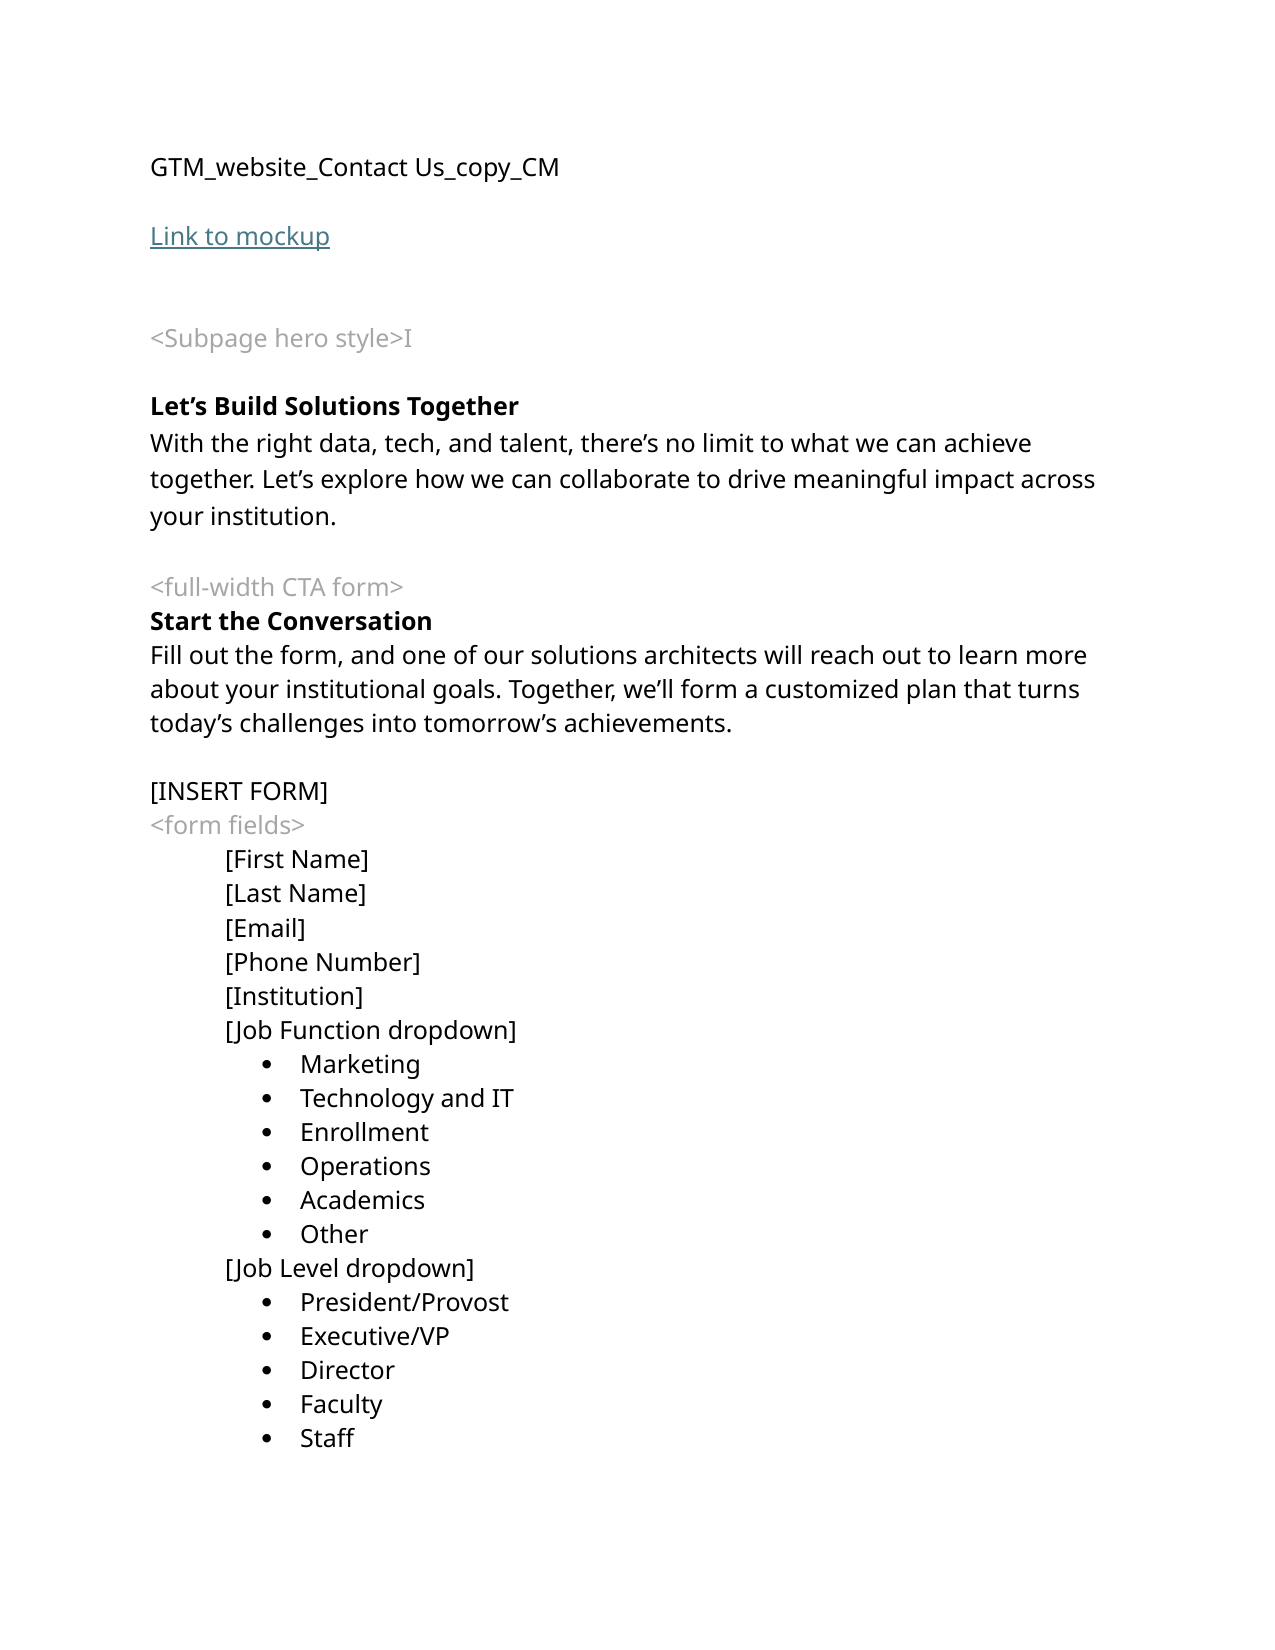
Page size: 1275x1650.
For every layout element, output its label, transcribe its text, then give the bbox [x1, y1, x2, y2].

list Technology and IT [262, 1081, 1125, 1114]
list Staff [262, 1421, 1125, 1455]
text GTM_website_Contact Us_copy_CM [150, 150, 1125, 184]
list President/Provost [262, 1285, 1125, 1319]
text With the right data, tech, and talent, there’s no limit to what we can achieve together. Let’s explore how we can collaborate to drive meaningful impact across your institution. [150, 425, 1125, 533]
list Executive/VP [262, 1319, 1125, 1353]
text [Institution] [150, 978, 1125, 1012]
text [First Name] [150, 842, 1125, 876]
list Operations [262, 1149, 1125, 1183]
text [Job Function dropdown] [150, 1012, 1125, 1046]
text [Last Name] [150, 876, 1125, 910]
text Start the Conversation [150, 604, 1125, 638]
text <form fields> [150, 808, 1125, 842]
text Fill out the form, and one of our solutions architects will reach out to learn more about your institutional goals. Together, we’ll form a customized plan that turns today’s challenges into tomorrow’s achievements. [150, 638, 1125, 740]
text Let’s Build Solutions Together [150, 388, 1125, 422]
text <full-width CTA form> [150, 569, 1125, 604]
list Academics [262, 1183, 1125, 1217]
list Director [262, 1353, 1125, 1387]
list Faculty [262, 1387, 1125, 1421]
list Marketing [262, 1046, 1125, 1081]
text [Job Level dropdown] [150, 1251, 1125, 1285]
text [INSERT FORM] [150, 774, 1125, 808]
text [Phone Number] [150, 944, 1125, 978]
list Enrollment [262, 1114, 1125, 1149]
text Link to mockup [150, 218, 1125, 252]
list Other [262, 1217, 1125, 1251]
text [Email] [150, 910, 1125, 944]
text <Subpage hero style>I [150, 320, 1125, 354]
